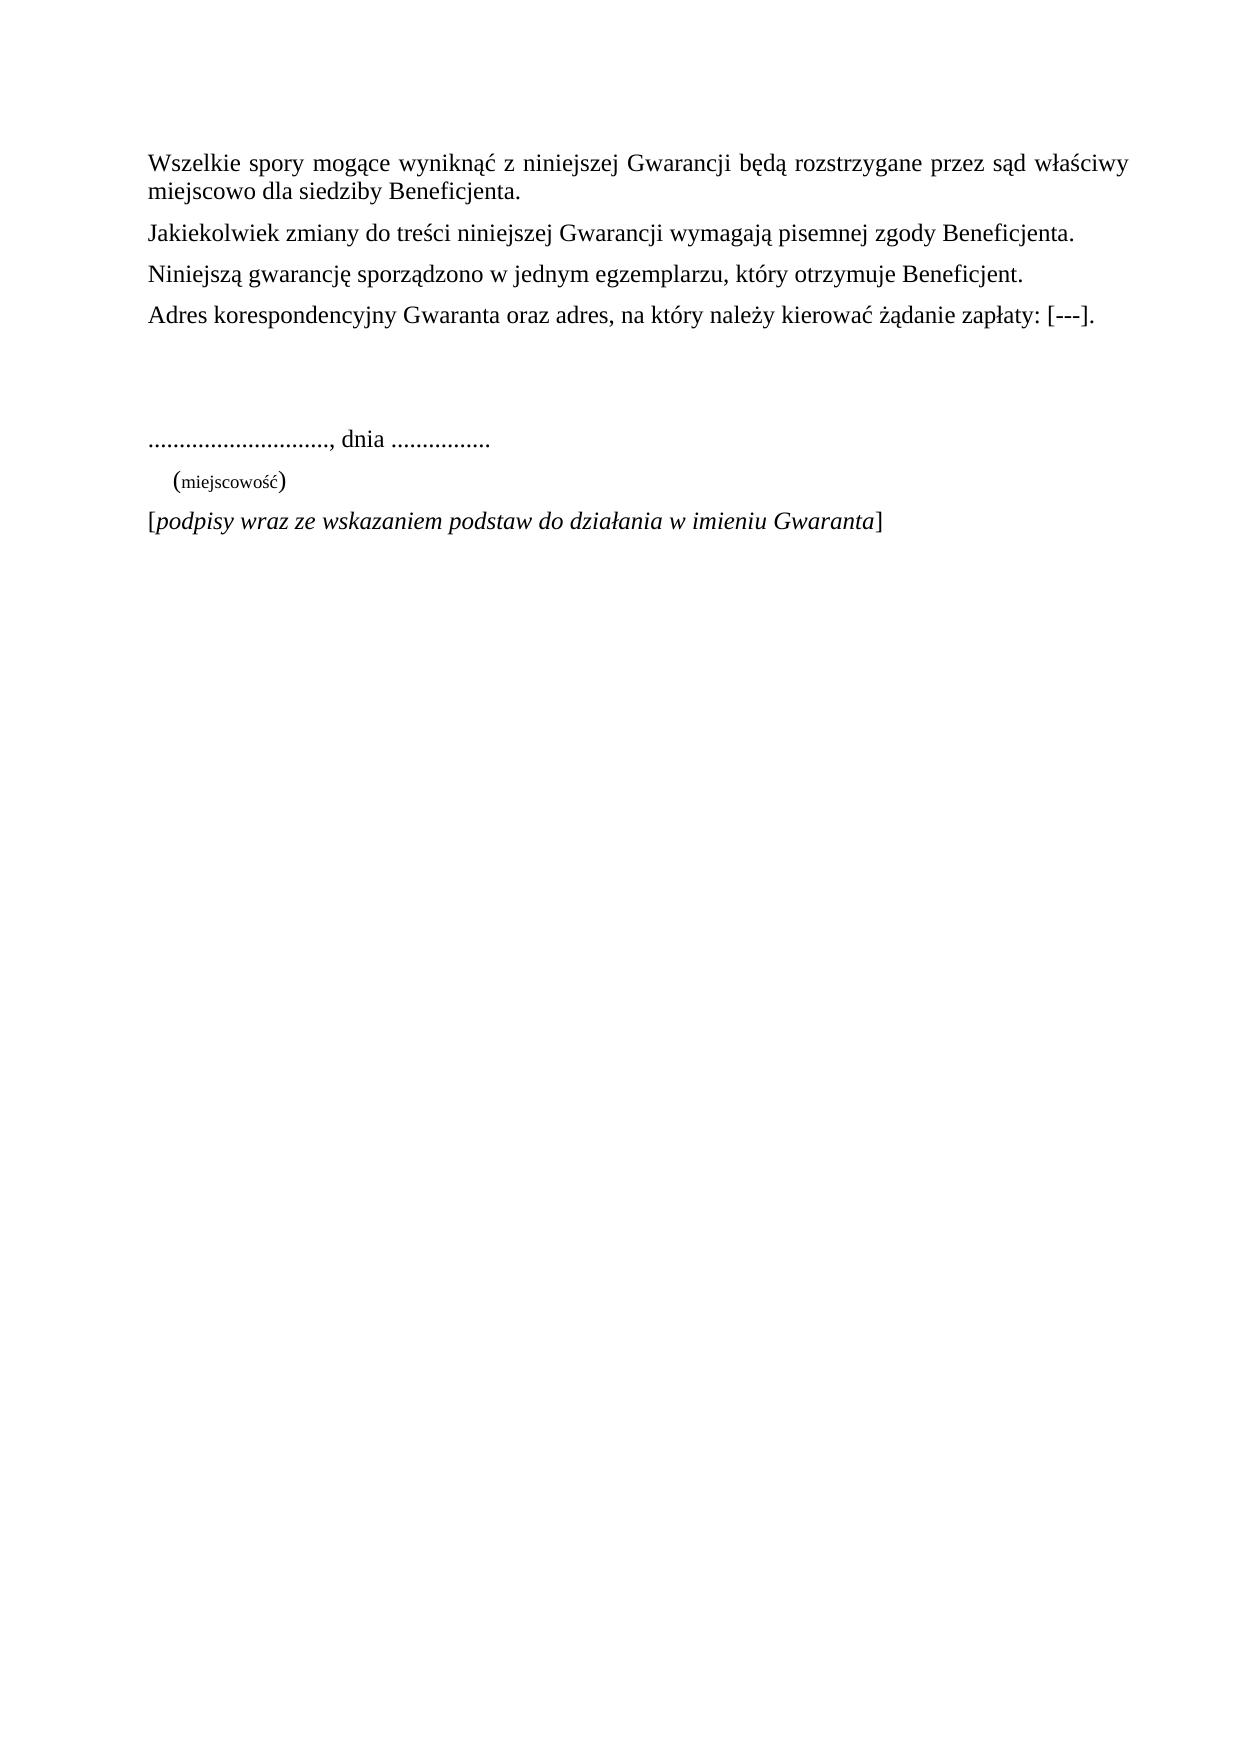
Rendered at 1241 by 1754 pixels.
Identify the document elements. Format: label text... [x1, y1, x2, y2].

text ............................., dnia ................ [148, 424, 1130, 453]
text Jakiekolwiek zmiany do treści niniejszej Gwarancji wymagają pisemnej zgody Beneficjenta. [148, 218, 1130, 246]
text [podpisy wraz ze wskazaniem podstaw do działania w imieniu Gwaranta] [148, 506, 1093, 535]
text Wszelkie spory mogące wyniknąć z niniejszej Gwarancji będą rozstrzygane przez sąd właściwy miejscowo dla siedziby Beneficjenta. [148, 148, 1130, 205]
text Adres korespondencyjny Gwaranta oraz adres, na który należy kierować żądanie zapłaty: [---]. [148, 300, 1130, 329]
text Niniejszą gwarancję sporządzono w jednym egzemplarzu, który otrzymuje Beneficjent. [148, 259, 1130, 288]
text (miejscowość) [148, 465, 1130, 494]
